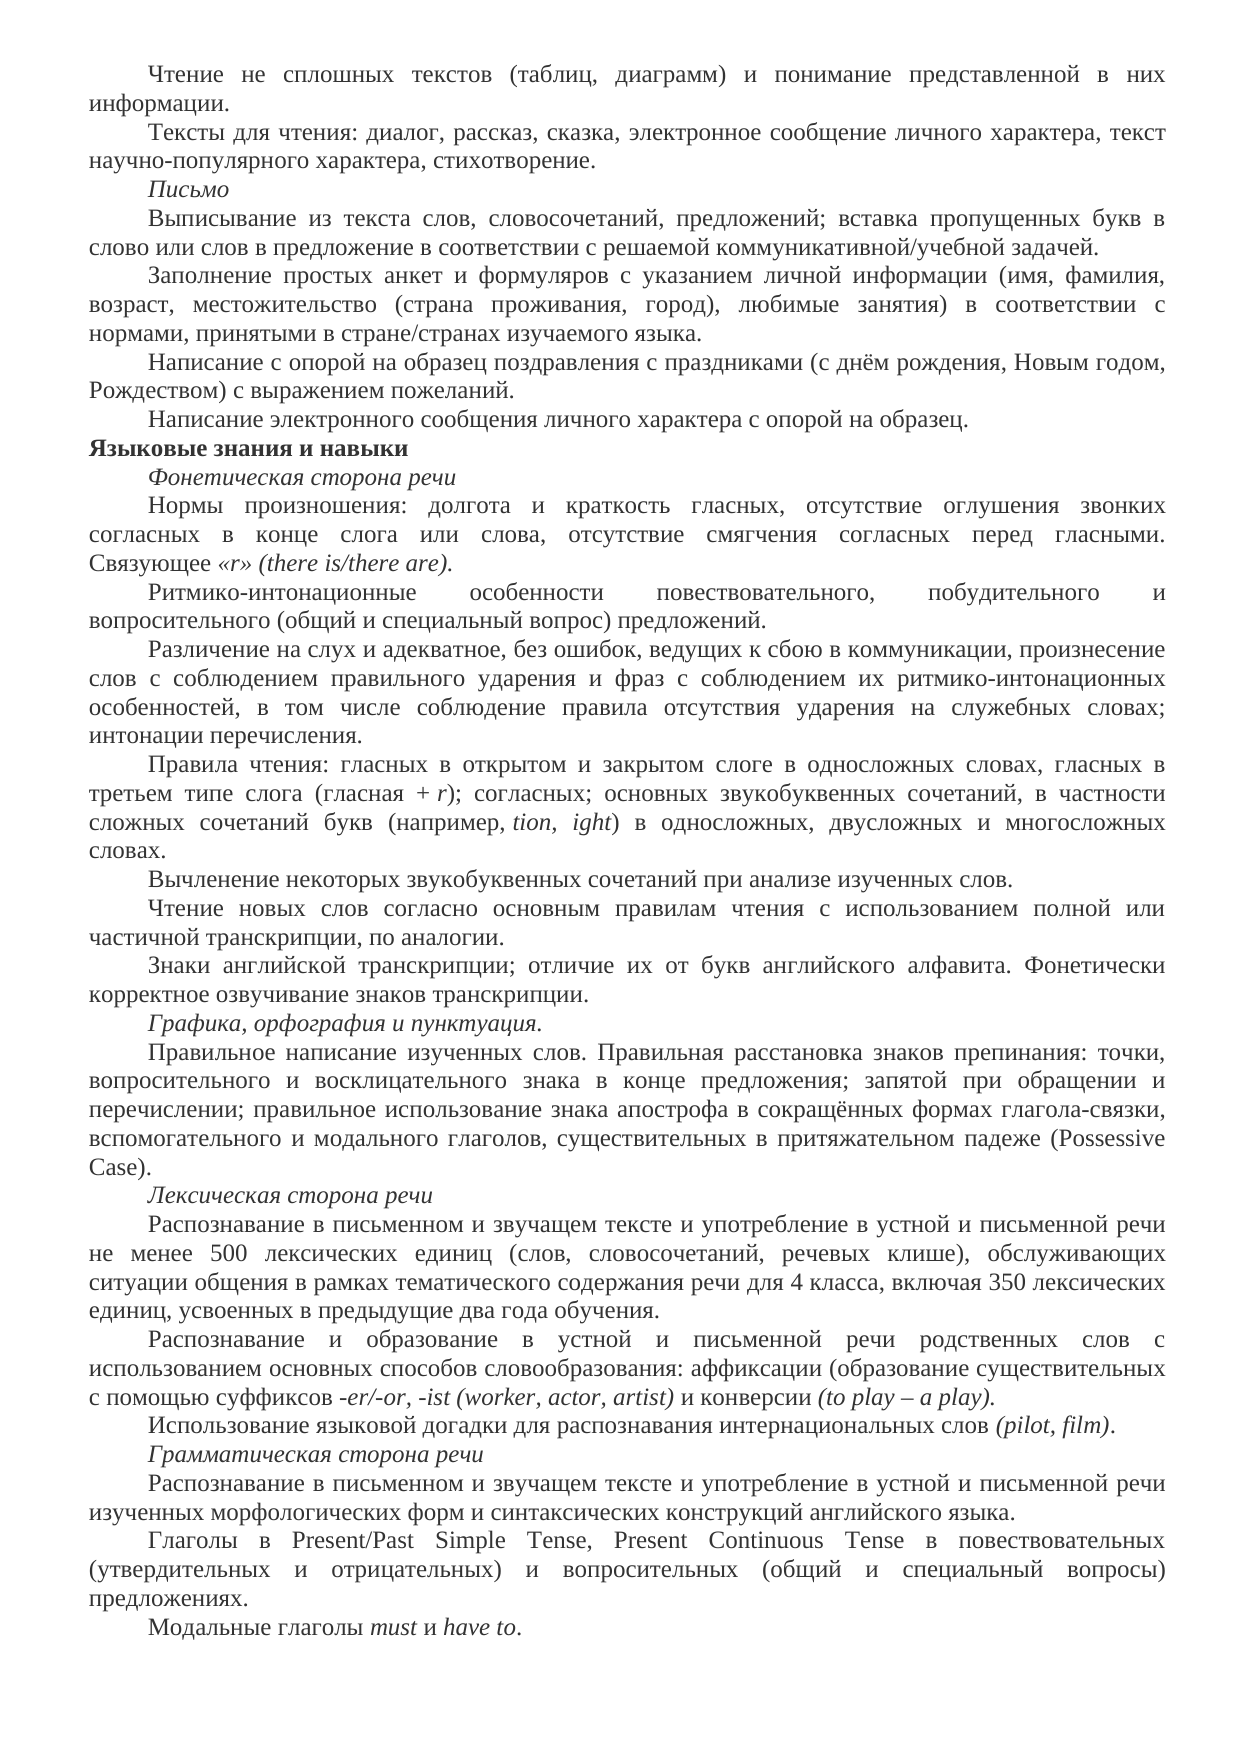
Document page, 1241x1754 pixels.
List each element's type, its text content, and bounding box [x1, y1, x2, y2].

text Чтение новых слов согласно основным правилам чтения с использованием полной или частичной транскрипции, по аналогии. [89, 893, 1167, 950]
text Знаки английской транскрипции; отличие их от букв английского алфавита. Фонетически корректное озвучивание знаков транскрипции. [89, 950, 1167, 1008]
text Языковые знания и навыки [89, 433, 1167, 462]
text Использование языковой догадки для распознавания интернациональных слов (pilot, film). [89, 1410, 1167, 1439]
text Тексты для чтения: диалог, рассказ, сказка, электронное сообщение личного характера, текст научно-популярного характера, стихотворение. [89, 117, 1167, 174]
text Графика, орфография и пунктуация. [89, 1008, 1167, 1037]
text Различение на слух и адекватное, без ошибок, ведущих к сбою в коммуникации, произнесение слов с соблюдением правильного ударения и фраз с соблюдением их ритмико-интонационных особенностей, в том числе соблюдение правила отсутствия ударения на служебных словах; интонации перечисления. [89, 634, 1167, 749]
text Фонетическая сторона речи [89, 462, 1167, 490]
text Выписывание из текста слов, словосочетаний, предложений; вставка пропущенных букв в слово или слов в предложение в соответствии с решаемой коммуникативной/учебной задачей. [89, 203, 1167, 260]
text Письмо [89, 174, 1167, 203]
text Написание с опорой на образец поздравления с праздниками (с днём рождения, Новым годом, Рождеством) с выражением пожеланий. [89, 347, 1167, 404]
text Распознавание и образование в устной и письменной речи родственных слов с использованием основных способов словообразования: аффиксации (образование существительных с помощью суффиксов -er/-or, -ist (worker, actor, artist) и конверсии (to play – a play). [89, 1324, 1167, 1410]
text Правильное написание изученных слов. Правильная расстановка знаков препинания: точки, вопросительного и восклицательного знака в конце предложения; запятой при обращении и перечислении; правильное использование знака апострофа в сокращённых формах глагола-связки, вспомогательного и модального глаголов, существительных в притяжательном падеже (Possessive Case). [89, 1037, 1167, 1180]
text Вычленение некоторых звукобуквенных сочетаний при анализе изученных слов. [89, 864, 1167, 893]
text Модальные глаголы must и have to. [89, 1612, 1167, 1640]
text Заполнение простых анкет и формуляров с указанием личной информации (имя, фамилия, возраст, местожительство (страна проживания, город), любимые занятия) в соответствии с нормами, принятыми в стране/странах изучаемого языка. [89, 260, 1167, 347]
text Чтение не сплошных текстов (таблиц, диаграмм) и понимание представленной в них информации. [89, 59, 1167, 117]
text Написание электронного сообщения личного характера с опорой на образец. [89, 404, 1167, 433]
text Распознавание в письменном и звучащем тексте и употребление в устной и письменной речи изученных морфологических форм и синтаксических конструкций английского языка. [89, 1468, 1167, 1525]
text Лексическая сторона речи [89, 1180, 1167, 1209]
text Ритмико-интонационные особенности повествовательного, побудительного и вопросительного (общий и специальный вопрос) предложений. [89, 577, 1167, 634]
text Грамматическая сторона речи [89, 1439, 1167, 1468]
text Нормы произношения: долгота и краткость гласных, отсутствие оглушения звонких согласных в конце слога или слова, отсутствие смягчения согласных перед гласными. Связующее «r» (there is/there are). [89, 490, 1167, 577]
text Распознавание в письменном и звучащем тексте и употребление в устной и письменной речи не менее 500 лексических единиц (слов, словосочетаний, речевых клише), обслуживающих ситуации общения в рамках тематического содержания речи для 4 класса, включая 350 лексических единиц, усвоенных в предыдущие два года обучения. [89, 1209, 1167, 1324]
text Глаголы в Present/Past Simple Tense, Present Continuous Tense в повествовательных (утвердительных и отрицательных) и вопросительных (общий и специальный вопросы) предложениях. [89, 1525, 1167, 1612]
text Правила чтения: гласных в открытом и закрытом слоге в односложных словах, гласных в третьем типе слога (гласная + r); согласных; основных звукобуквенных сочетаний, в частности сложных сочетаний букв (например, tion, ight) в односложных, двусложных и многосложных словах. [89, 749, 1167, 864]
